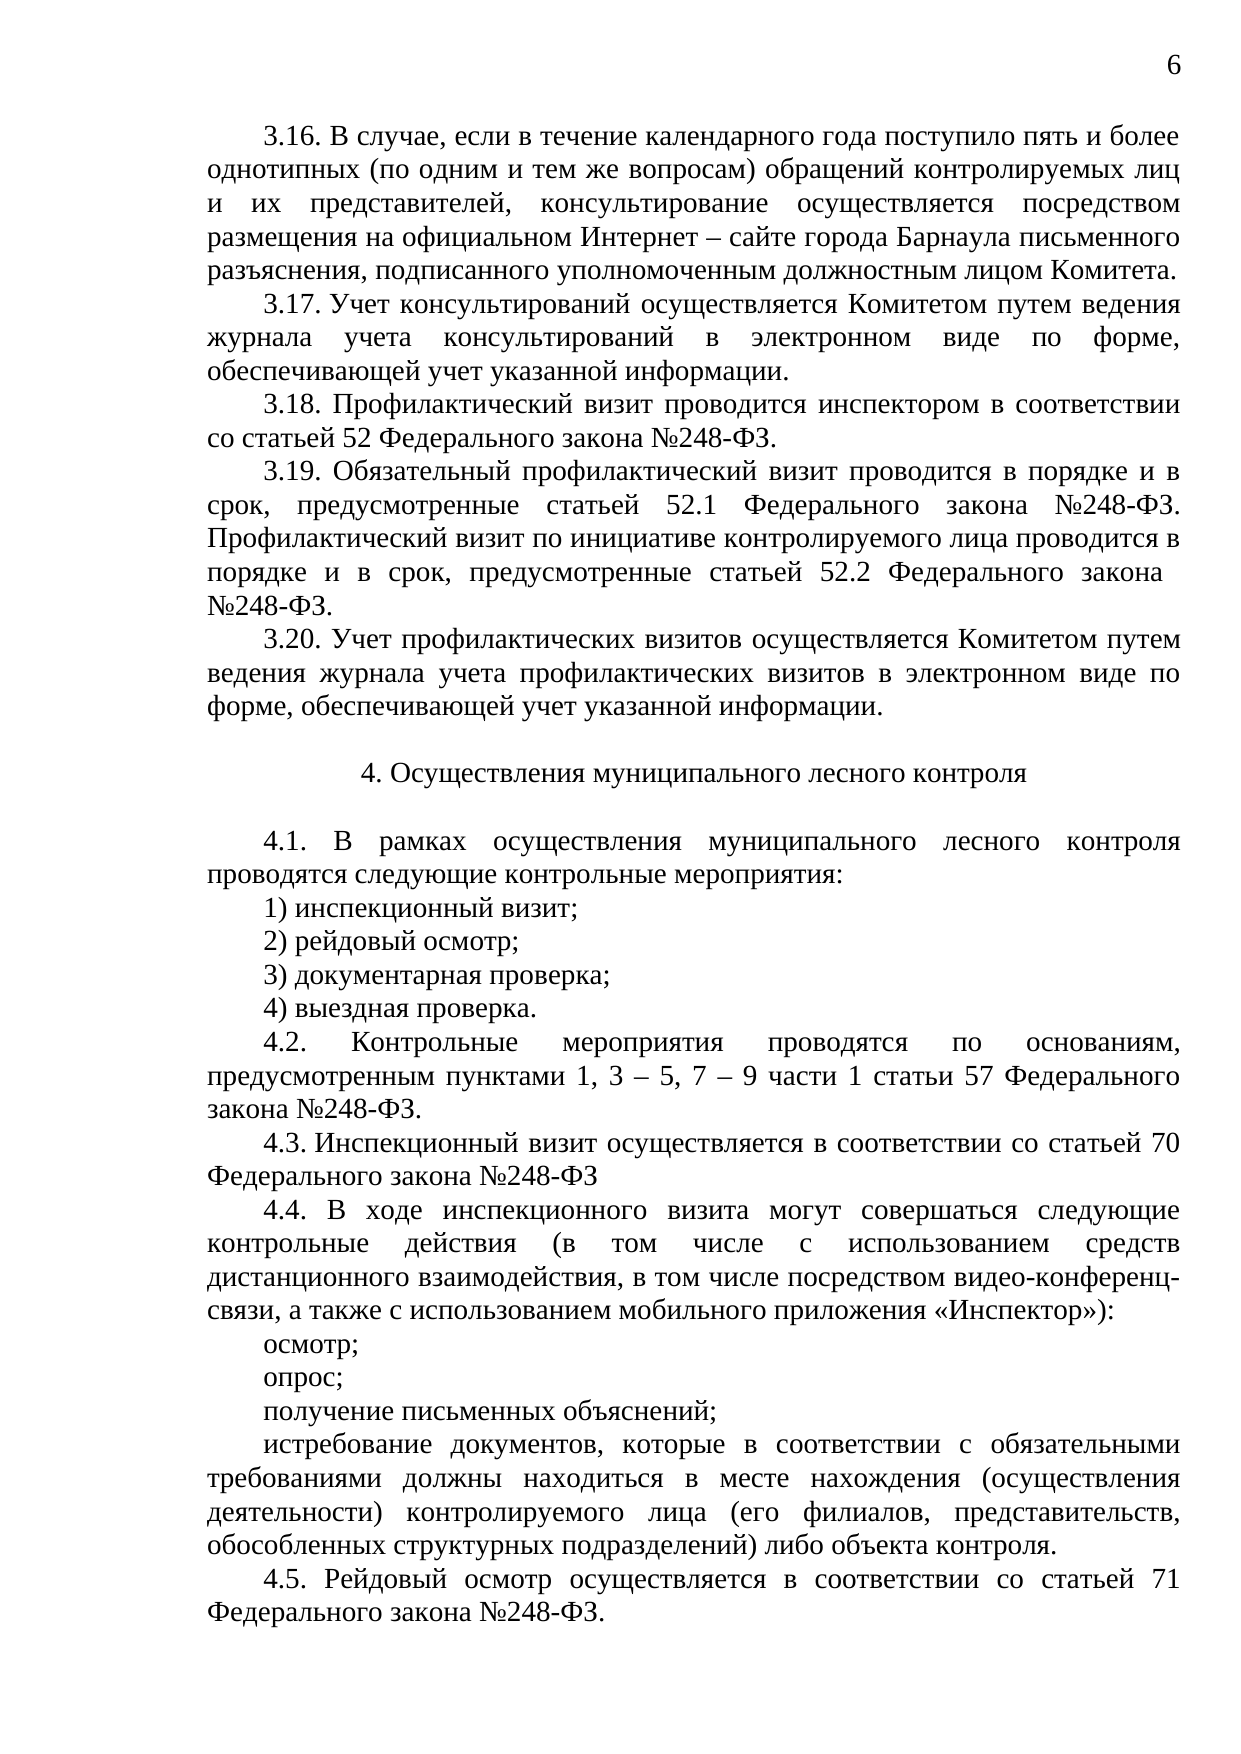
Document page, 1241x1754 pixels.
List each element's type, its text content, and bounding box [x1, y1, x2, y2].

text 3) документарная проверка; [207, 957, 1181, 991]
text 4. Осуществления муниципального лесного контроля [207, 756, 1181, 789]
text опрос; [207, 1359, 1181, 1393]
text 3.17. Учет консультирований осуществляется Комитетом путем ведения журнала учета консультирований в электронном виде по форме, обеспечивающей учет указанной информации. [207, 286, 1181, 386]
text 4.3. Инспекционный визит осуществляется в соответствии со статьей 70 Федерального закона №248-ФЗ [207, 1125, 1181, 1192]
text 3.18. Профилактический визит проводится инспектором в соответствии со статьей 52 Федерального закона №248-ФЗ. [207, 386, 1181, 453]
text 1) инспекционный визит; [207, 890, 1181, 923]
text 3.16. В случае, если в течение календарного года поступило пять и более однотипных (по одним и тем же вопросам) обращений контролируемых лиц и их представителей, консультирование осуществляется посредством размещения на официальном Интернет – сайте города Барнаула письменного разъяснения, подписанного уполномоченным должностным лицом Комитета. [207, 118, 1181, 286]
text 2) рейдовый осмотр; [207, 923, 1181, 957]
text 3.19. Обязательный профилактический визит проводится в порядке и в срок, предусмотренные статьей 52.1 Федерального закона №248-ФЗ. Профилактический визит по инициативе контролируемого лица проводится в порядке и в срок, предусмотренные статьей 52.2 Федерального закона №248-ФЗ. [207, 453, 1181, 621]
text истребование документов, которые в соответствии с обязательными требованиями должны находиться в месте нахождения (осуществления деятельности) контролируемого лица (его филиалов, представительств, обособленных структурных подразделений) либо объекта контроля. [207, 1427, 1181, 1561]
text получение письменных объяснений; [207, 1393, 1181, 1427]
text 4.4. В ходе инспекционного визита могут совершаться следующие контрольные действия (в том числе с использованием средств дистанционного взаимодействия, в том числе посредством видео-конференц-связи, а также с использованием мобильного приложения «Инспектор»): [207, 1192, 1181, 1326]
text осмотр; [207, 1326, 1181, 1359]
text 4.5. Рейдовый осмотр осуществляется в соответствии со статьей 71 Федерального закона №248-ФЗ. [207, 1561, 1181, 1628]
text 4) выездная проверка. [207, 991, 1181, 1024]
text 3.20. Учет профилактических визитов осуществляется Комитетом путем ведения журнала учета профилактических визитов в электронном виде по форме, обеспечивающей учет указанной информации. [207, 621, 1181, 722]
text 4.1. В рамках осуществления муниципального лесного контроля проводятся следующие контрольные мероприятия: [207, 823, 1181, 890]
text 4.2. Контрольные мероприятия проводятся по основаниям, предусмотренным пунктами 1, 3 – 5, 7 – 9 части 1 статьи 57 Федерального закона №248-ФЗ. [207, 1024, 1181, 1125]
